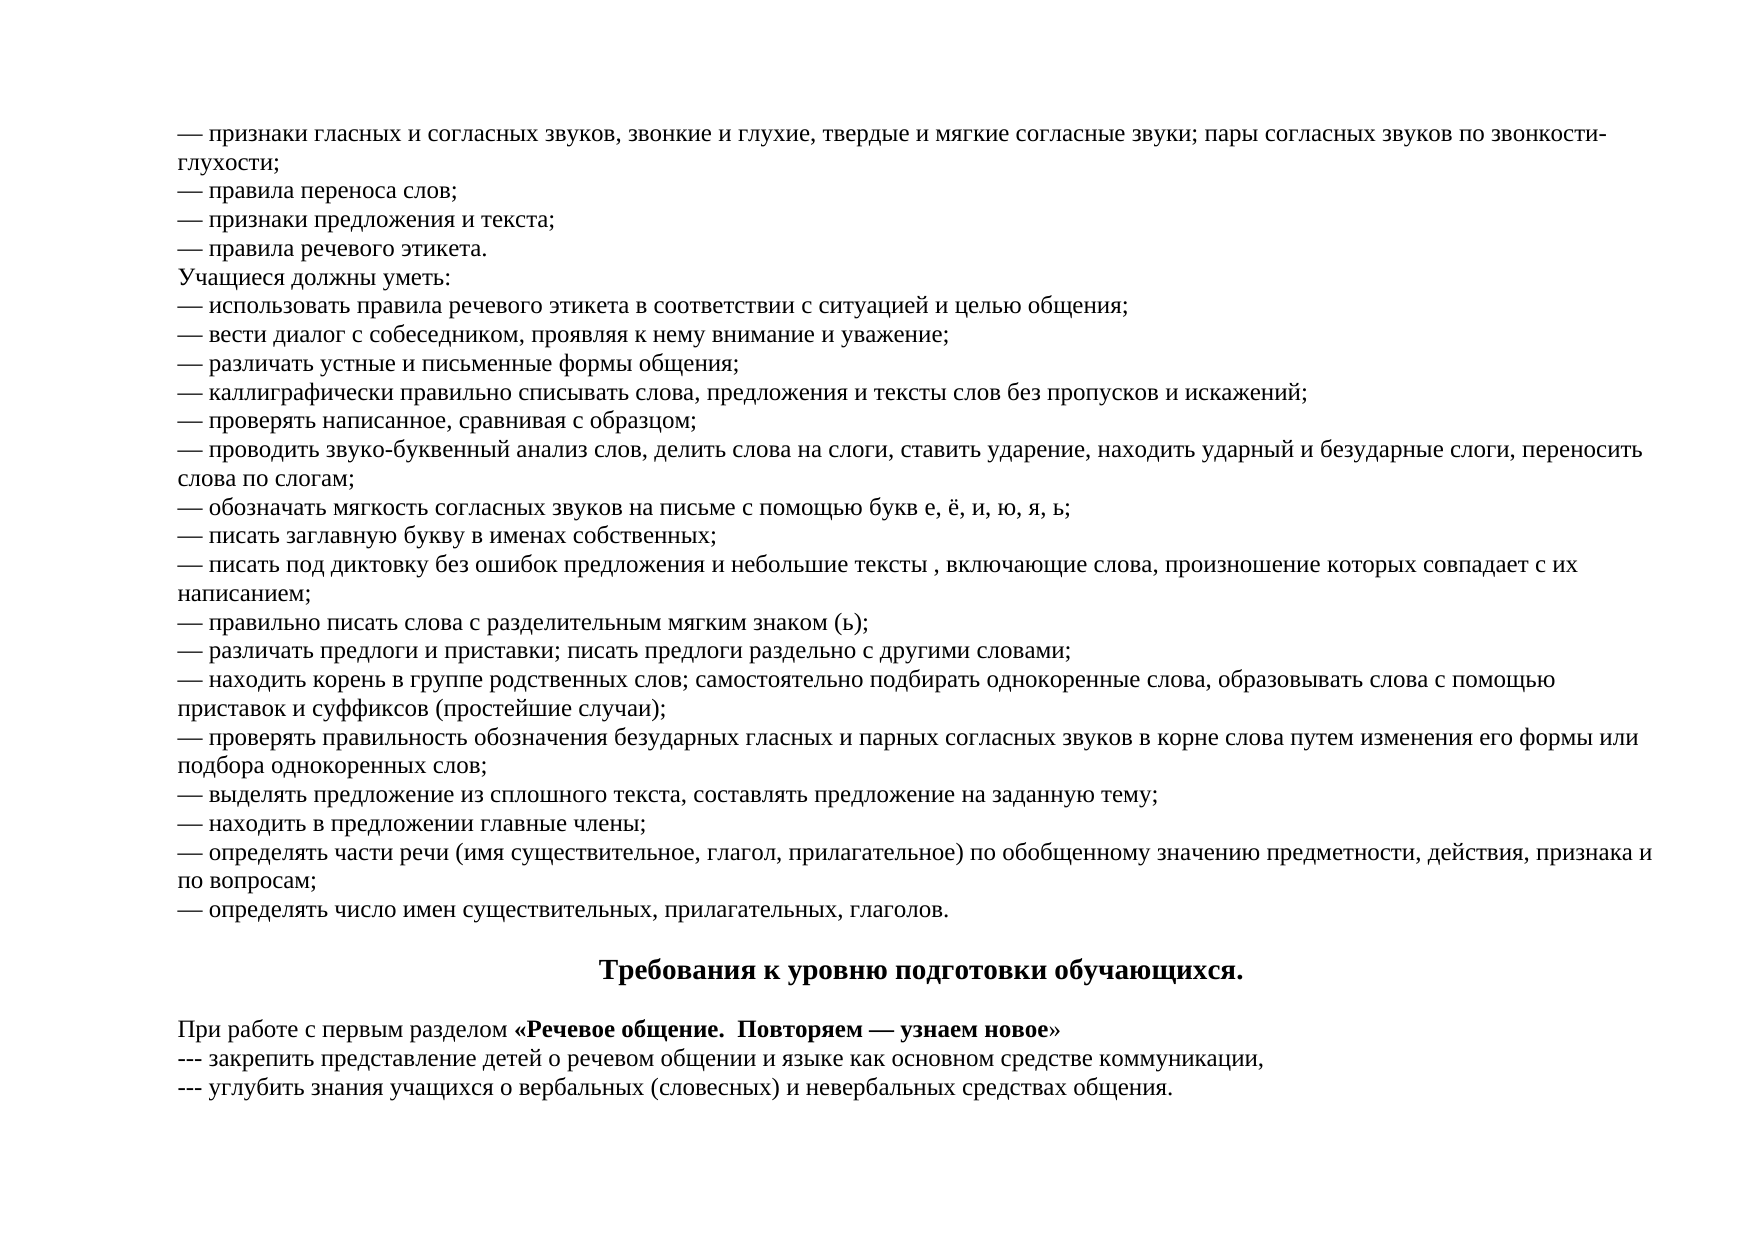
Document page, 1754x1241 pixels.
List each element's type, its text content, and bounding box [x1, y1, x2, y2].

text — правильно писать слова с разделительным мягким знаком (ь); [177, 607, 1665, 636]
text При работе с первым разделом «Речевое общение. Повторяем — узнаем новое» [177, 1014, 1665, 1043]
text — определять части речи (имя существительное, глагол, прилагательное) по обобщенному значению предметности, действия, признака и по вопросам; [177, 837, 1665, 894]
text --- углубить знания учащихся о вербальных (словесных) и невербальных средствах общения. [177, 1072, 1665, 1100]
text — правила речевого этикета. [177, 233, 1665, 262]
text Требования к уровню подготовки обучающихся. [177, 952, 1665, 985]
text — использовать правила речевого этикета в соответствии с ситуацией и целью общения; [177, 291, 1665, 319]
text — проверять написанное, сравнивая с образцом; [177, 406, 1665, 434]
text — правила переноса слов; [177, 176, 1665, 204]
text Учащиеся должны уметь: [177, 262, 1665, 291]
text — выделять предложение из сплошного текста, составлять предложение на заданную тему; [177, 779, 1665, 808]
text — проверять правильность обозначения безударных гласных и парных согласных звуков в корне слова путем изменения его формы или подбора однокоренных слов; [177, 722, 1665, 779]
text — определять число имен существительных, прилагательных, глаголов. [177, 894, 1665, 923]
text — каллиграфически правильно списывать слова, предложения и тексты слов без пропусков и искажений; [177, 377, 1665, 406]
text — писать заглавную букву в именах собственных; [177, 521, 1665, 549]
text — обозначать мягкость согласных звуков на письме с помощью букв е, ё, и, ю, я, ь; [177, 492, 1665, 521]
text --- закрепить представление детей о речевом общении и языке как основном средстве коммуникации, [177, 1043, 1665, 1072]
text — признаки гласных и согласных звуков, звонкие и глухие, твердые и мягкие согласные звуки; пары согласных звуков по звонкости-глухости; [177, 118, 1665, 176]
text — различать предлоги и приставки; писать предлоги раздельно с другими словами; [177, 636, 1665, 664]
text — проводить звуко-буквенный анализ слов, делить слова на слоги, ставить ударение, находить ударный и безударные слоги, переносить слова по слогам; [177, 434, 1665, 492]
text — признаки предложения и текста; [177, 204, 1665, 233]
text — находить корень в группе родственных слов; самостоятельно подбирать однокоренные слова, образовывать слова с помощью приставок и суффиксов (простейшие случаи); [177, 664, 1665, 722]
text — различать устные и письменные формы общения; [177, 348, 1665, 377]
text — вести диалог с собеседником, проявляя к нему внимание и уважение; [177, 319, 1665, 348]
text — находить в предложении главные члены; [177, 808, 1665, 837]
text — писать под диктовку без ошибок предложения и небольшие тексты , включающие слова, произношение которых совпадает с их написанием; [177, 549, 1665, 607]
